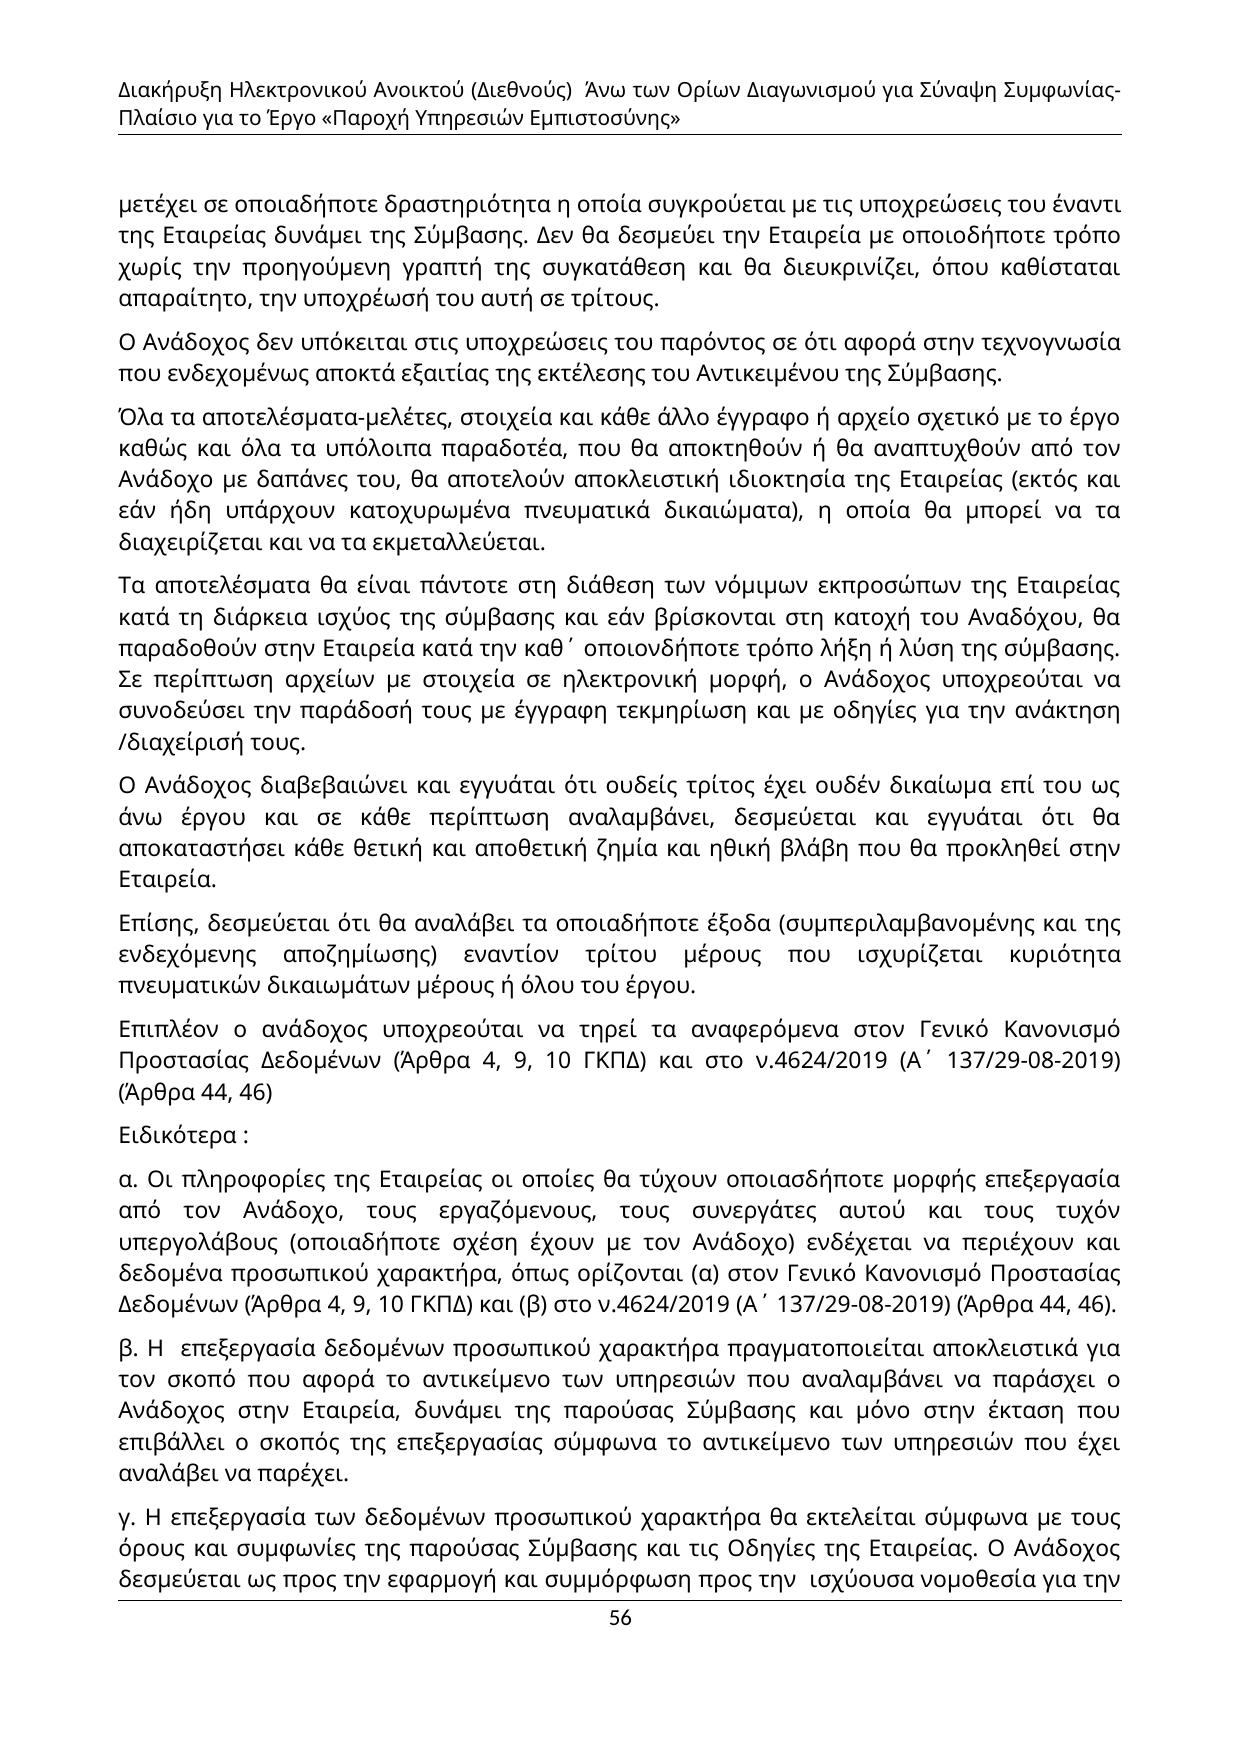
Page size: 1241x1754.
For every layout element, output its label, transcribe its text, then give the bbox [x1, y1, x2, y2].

text Ειδικότερα : [118, 1119, 1122, 1151]
text β. Η επεξεργασία δεδομένων προσωπικού χαρακτήρα πραγματοποιείται αποκλειστικά για τον σκοπό που αφορά το αντικείμενο των υπηρεσιών που αναλαμβάνει να παράσχει ο Ανάδοχος στην Εταιρεία, δυνάμει της παρούσας Σύμβασης και μόνο στην έκταση που επιβάλλει ο σκοπός της επεξεργασίας σύμφωνα το αντικείμενο των υπηρεσιών που έχει αναλάβει να παρέχει. [118, 1332, 1122, 1488]
text Όλα τα αποτελέσματα-μελέτες, στοιχεία και κάθε άλλο έγγραφο ή αρχείο σχετικό με το έργο καθώς και όλα τα υπόλοιπα παραδοτέα, που θα αποκτηθούν ή θα αναπτυχθούν από τον Ανάδοχο με δαπάνες του, θα αποτελούν αποκλειστική ιδιοκτησία της Εταιρείας (εκτός και εάν ήδη υπάρχουν κατοχυρωμένα πνευματικά δικαιώματα), η οποία θα μπορεί να τα διαχειρίζεται και να τα εκμεταλλεύεται. [118, 401, 1122, 557]
text Ο Ανάδοχος διαβεβαιώνει και εγγυάται ότι ουδείς τρίτος έχει ουδέν δικαίωμα επί του ως άνω έργου και σε κάθε περίπτωση αναλαμβάνει, δεσμεύεται και εγγυάται ότι θα αποκαταστήσει κάθε θετική και αποθετική ζημία και ηθική βλάβη που θα προκληθεί στην Εταιρεία. [118, 769, 1122, 894]
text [118, 1501, 1122, 1594]
text Τα αποτελέσματα θα είναι πάντοτε στη διάθεση των νόμιμων εκπροσώπων της Εταιρείας κατά τη διάρκεια ισχύος της σύμβασης και εάν βρίσκονται στη κατοχή του Αναδόχου, θα παραδοθούν στην Εταιρεία κατά την καθ΄ οποιονδήποτε τρόπο λήξη ή λύση της σύμβασης. Σε περίπτωση αρχείων με στοιχεία σε ηλεκτρονική μορφή, ο Ανάδοχος υποχρεούται να συνοδεύσει την παράδοσή τους με έγγραφη τεκμηρίωση και με οδηγίες για την ανάκτηση /διαχείρισή τους. [118, 569, 1122, 757]
text Επίσης, δεσμεύεται ότι θα αναλάβει τα οποιαδήποτε έξοδα (συμπεριλαμβανομένης και της ενδεχόμενης αποζημίωσης) εναντίον τρίτου μέρους που ισχυρίζεται κυριότητα πνευματικών δικαιωμάτων μέρους ή όλου του έργου. [118, 907, 1122, 1001]
text Ο Ανάδοχος δεν υπόκειται στις υποχρεώσεις του παρόντος σε ότι αφορά στην τεχνογνωσία που ενδεχομένως αποκτά εξαιτίας της εκτέλεσης του Αντικειμένου της Σύμβασης. [118, 326, 1122, 388]
text Επιπλέον ο ανάδοχος υποχρεούται να τηρεί τα αναφερόμενα στον Γενικό Κανονισμό Προστασίας Δεδομένων (Άρθρα 4, 9, 10 ΓΚΠΔ) και στο ν.4624/2019 (Α΄ 137/29-08-2019) (Άρθρα 44, 46) [118, 1013, 1122, 1107]
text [118, 188, 1122, 313]
text α. Οι πληροφορίες της Εταιρείας οι οποίες θα τύχουν οποιασδήποτε μορφής επεξεργασία από τον Ανάδοχο, τους εργαζόμενους, τους συνεργάτες αυτού και τους τυχόν υπεργολάβους (οποιαδήποτε σχέση έχουν με τον Ανάδοχο) ενδέχεται να περιέχουν και δεδομένα προσωπικού χαρακτήρα, όπως ορίζονται (α) στον Γενικό Κανονισμό Προστασίας Δεδομένων (Άρθρα 4, 9, 10 ΓΚΠΔ) και (β) στο ν.4624/2019 (Α΄ 137/29-08-2019) (Άρθρα 44, 46). [118, 1163, 1122, 1319]
